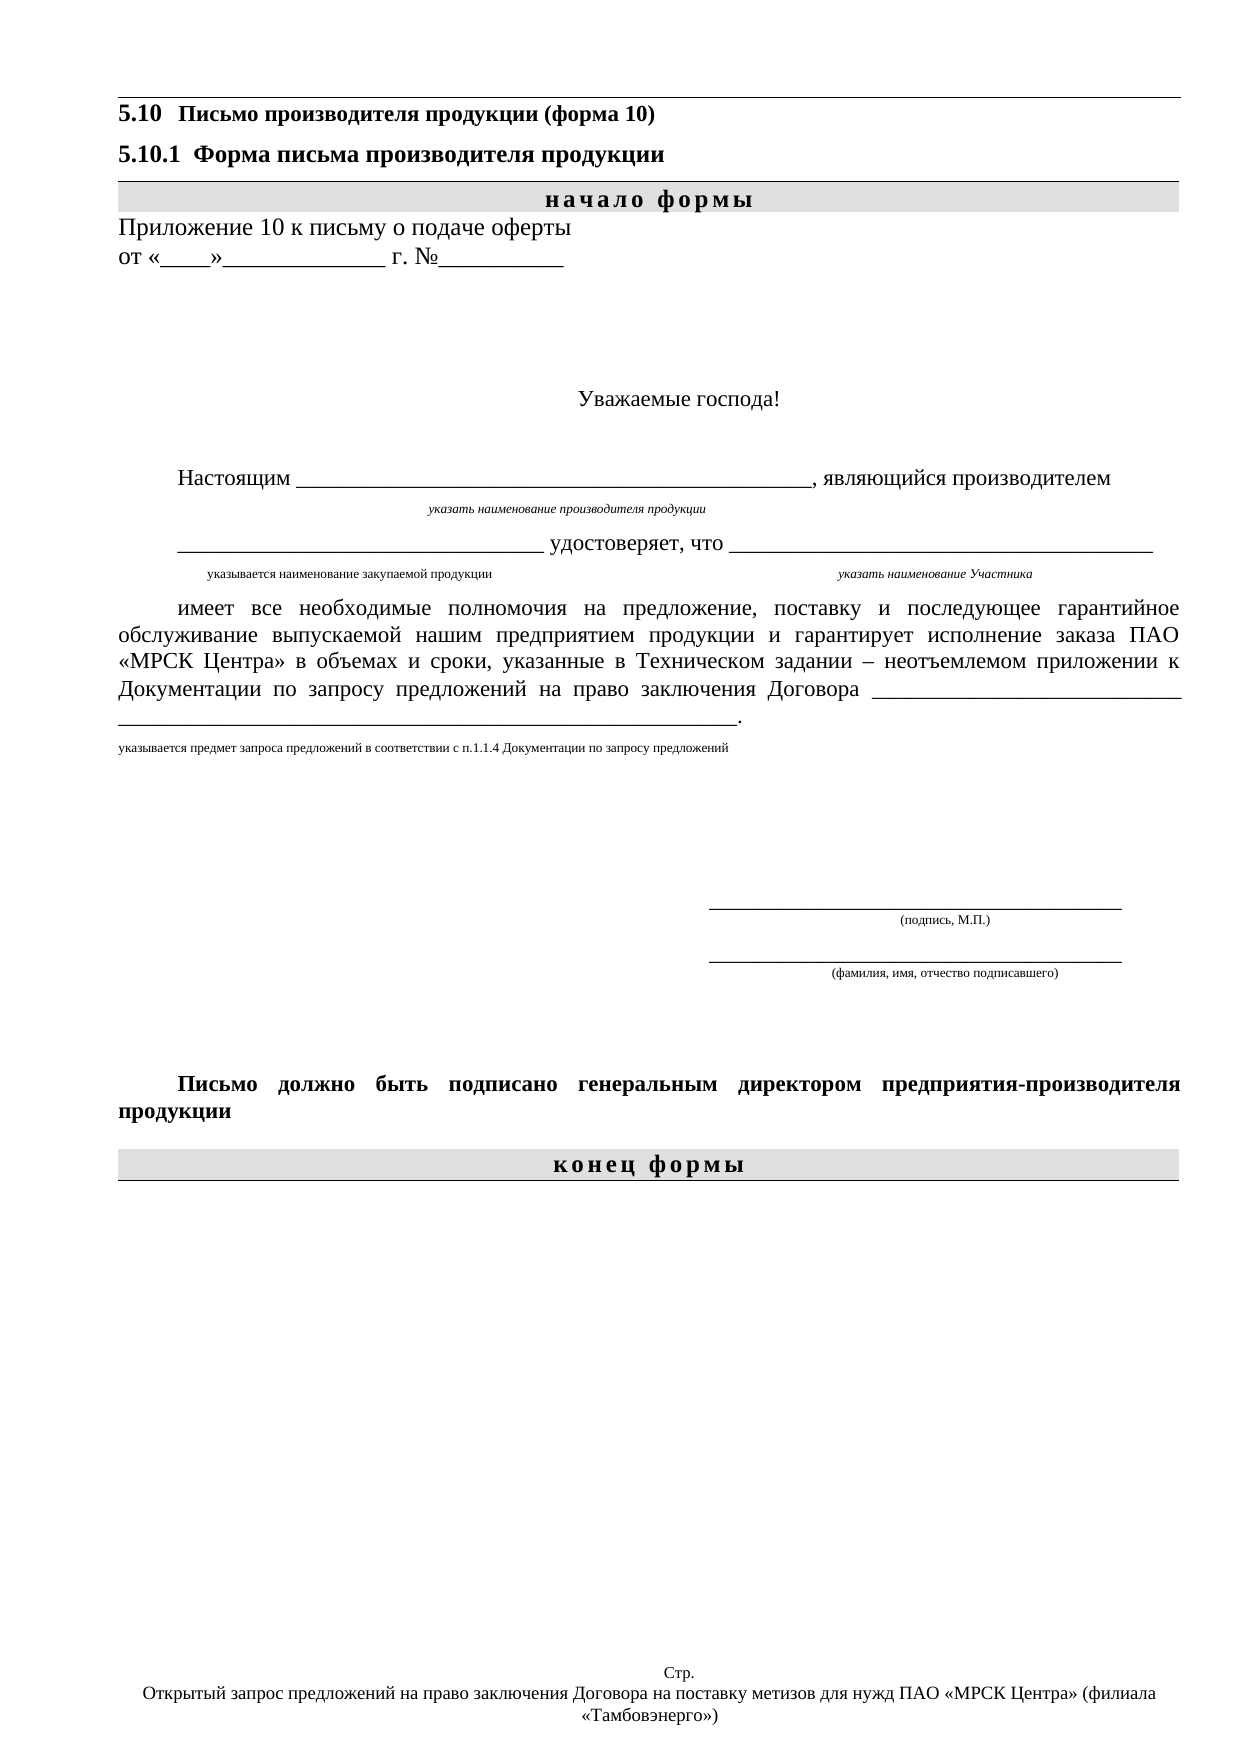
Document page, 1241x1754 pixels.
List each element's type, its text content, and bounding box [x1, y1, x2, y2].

text имеет все необходимые полномочия на предложение, поставку и последующее гарантийное обслуживание выпускаемой нашим предприятием продукции и гарантирует исполнение заказа ПАО «МРСК Центра» в объемах и сроки, указанные в Техническом задании – неотъемлемом приложении к Документации по запросу предложений на право заключения Договора ___________________________ ______________________________________________________. [118, 594, 1181, 728]
text Уважаемые господа! [118, 385, 1181, 411]
text конец формы [118, 1149, 1179, 1180]
text ________________________________ удостоверяет, что _____________________________________ [118, 529, 1181, 556]
text (фамилия, имя, отчество подписавшего) [650, 965, 1181, 991]
subtitle Письмо производителя продукции (форма 10) [118, 98, 1181, 127]
text указывается предмет запроса предложений в соответствии с п.1.1.4 Документации по запросу предложений [118, 728, 1181, 755]
text указать наименование производителя продукции [369, 490, 1181, 517]
text начало формы [118, 182, 1179, 212]
text Письмо должно быть подписано генеральным директором предприятия-производителя продукции [118, 1070, 1181, 1123]
subtitle Форма письма производителя продукции [118, 139, 1181, 168]
text (подпись, М.П.) [650, 912, 1181, 939]
text ____________________________________ [650, 939, 1181, 965]
text указывается наименование закупаемой продукции указать наименование Участника [148, 556, 1181, 582]
text ____________________________________ [650, 886, 1181, 912]
text Настоящим _____________________________________________, являющийся производителем [118, 464, 1181, 490]
text Приложение 10 к письму о подаче оферты от «____»_____________ г. №__________ [118, 212, 1181, 270]
